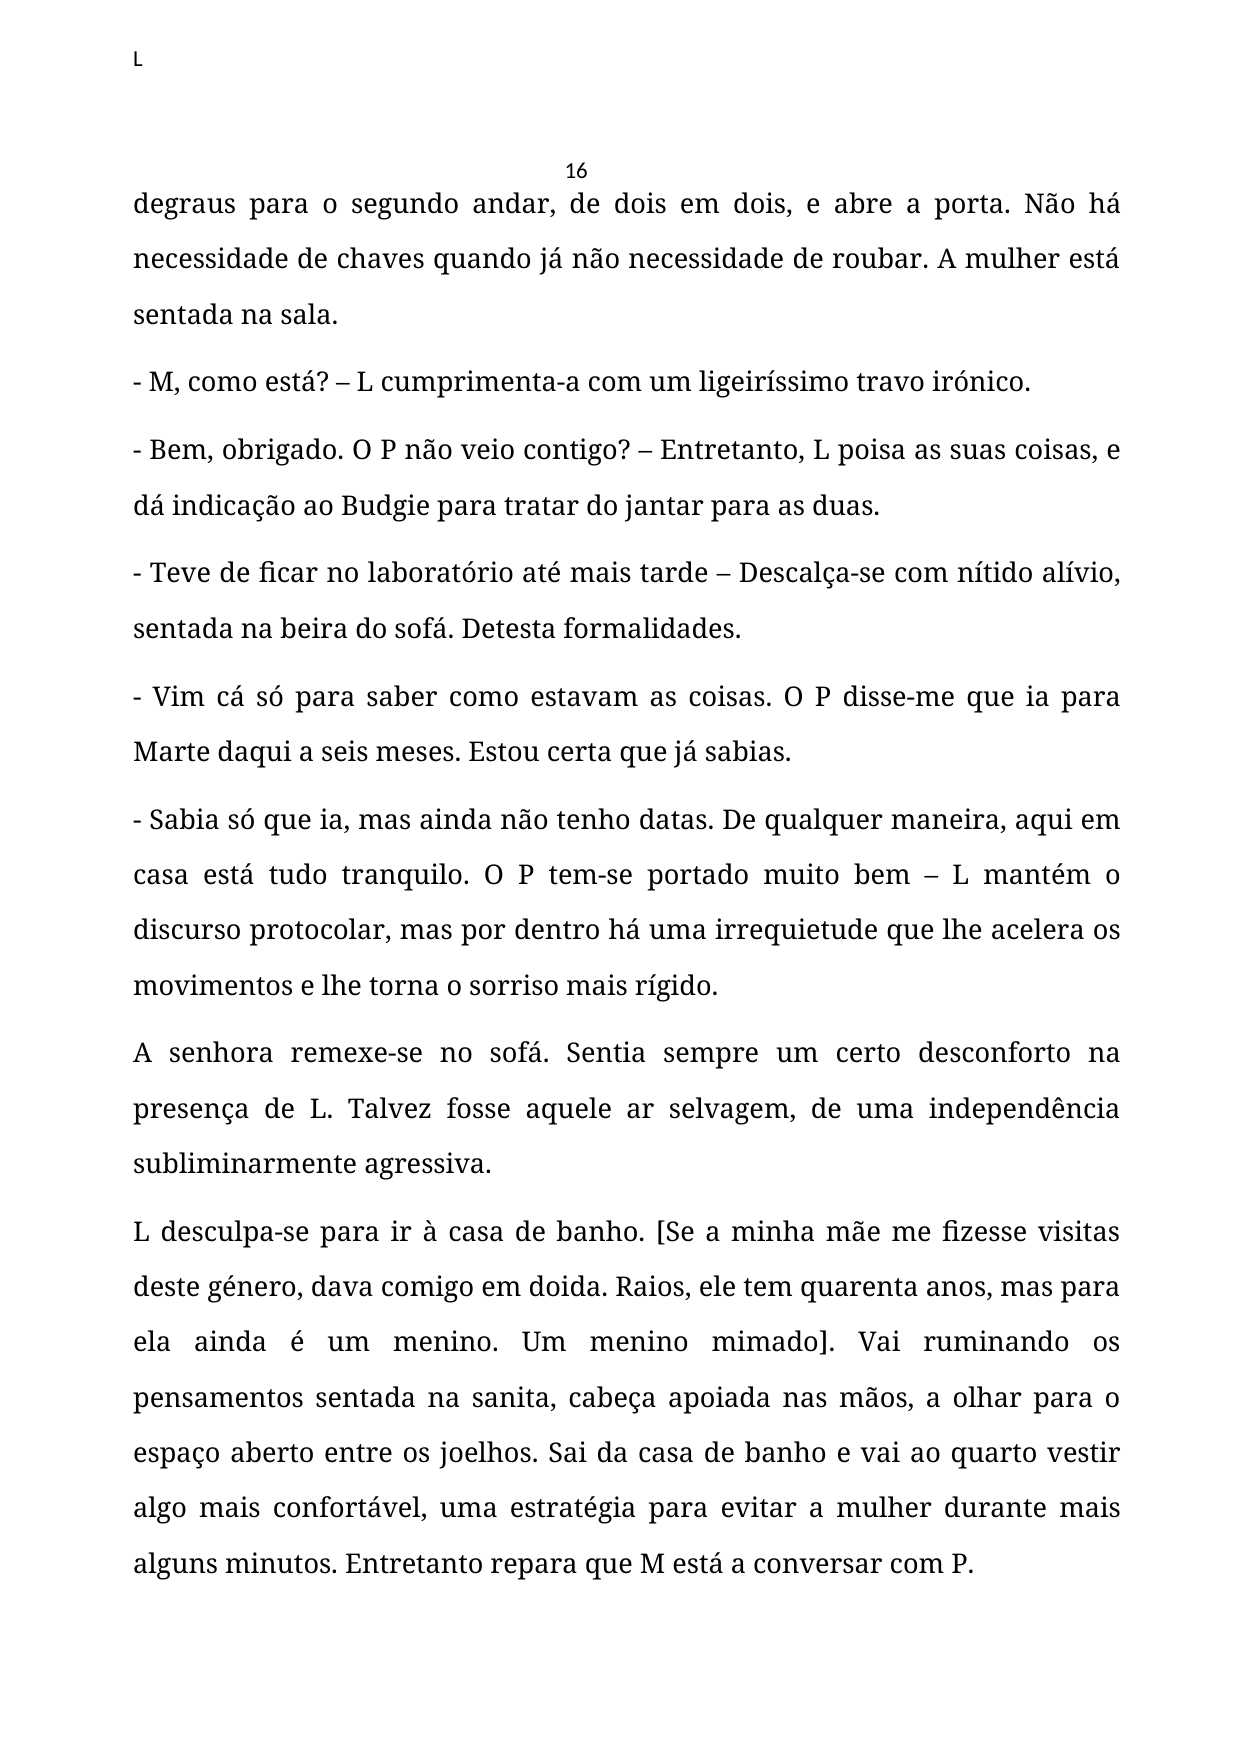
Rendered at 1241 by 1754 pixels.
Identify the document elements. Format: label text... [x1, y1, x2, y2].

text - Vim cá só para saber como estavam as coisas. O P disse-me que ia para Marte daqui a seis meses. Estou certa que já sabias. [133, 677, 1122, 769]
text - Teve de ficar no laboratório até mais tarde – Descalça-se com nítido alívio, sentada na beira do sofá. Detesta formalidades. [133, 554, 1122, 646]
text - M, como está? – L cumprimenta-a com um ligeiríssimo travo irónico. [133, 363, 1122, 400]
text L desculpa-se para ir à casa de banho. [Se a minha mãe me fizesse visitas deste género, dava comigo em doida. Raios, ele tem quarenta anos, mas para ela ainda é um menino. Um menino mimado]. Vai ruminando os pensamentos sentada na sanita, cabeça apoiada nas mãos, a olhar para o espaço aberto entre os joelhos. Sai da casa de banho e vai ao quarto vestir algo mais confortável, uma estratégia para evitar a mulher durante mais alguns minutos. Entretanto repara que M está a conversar com P. [133, 1212, 1122, 1581]
text A senhora remexe-se no sofá. Sentia sempre um certo desconforto na presença de L. Talvez fosse aquele ar selvagem, de uma independência subliminarmente agressiva. [133, 1034, 1122, 1181]
text - Bem, obrigado. O P não veio contigo? – Entretanto, L poisa as suas coisas, e dá indicação ao Budgie para tratar do jantar para as duas. [133, 431, 1122, 523]
text - Sabia só que ia, mas ainda não tenho datas. De qualquer maneira, aqui em casa está tudo tranquilo. O P tem-se portado muito bem – L mantém o discurso protocolar, mas por dentro há uma irrequietude que lhe acelera os movimentos e lhe torna o sorriso mais rígido. [133, 800, 1122, 1003]
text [133, 184, 1122, 332]
